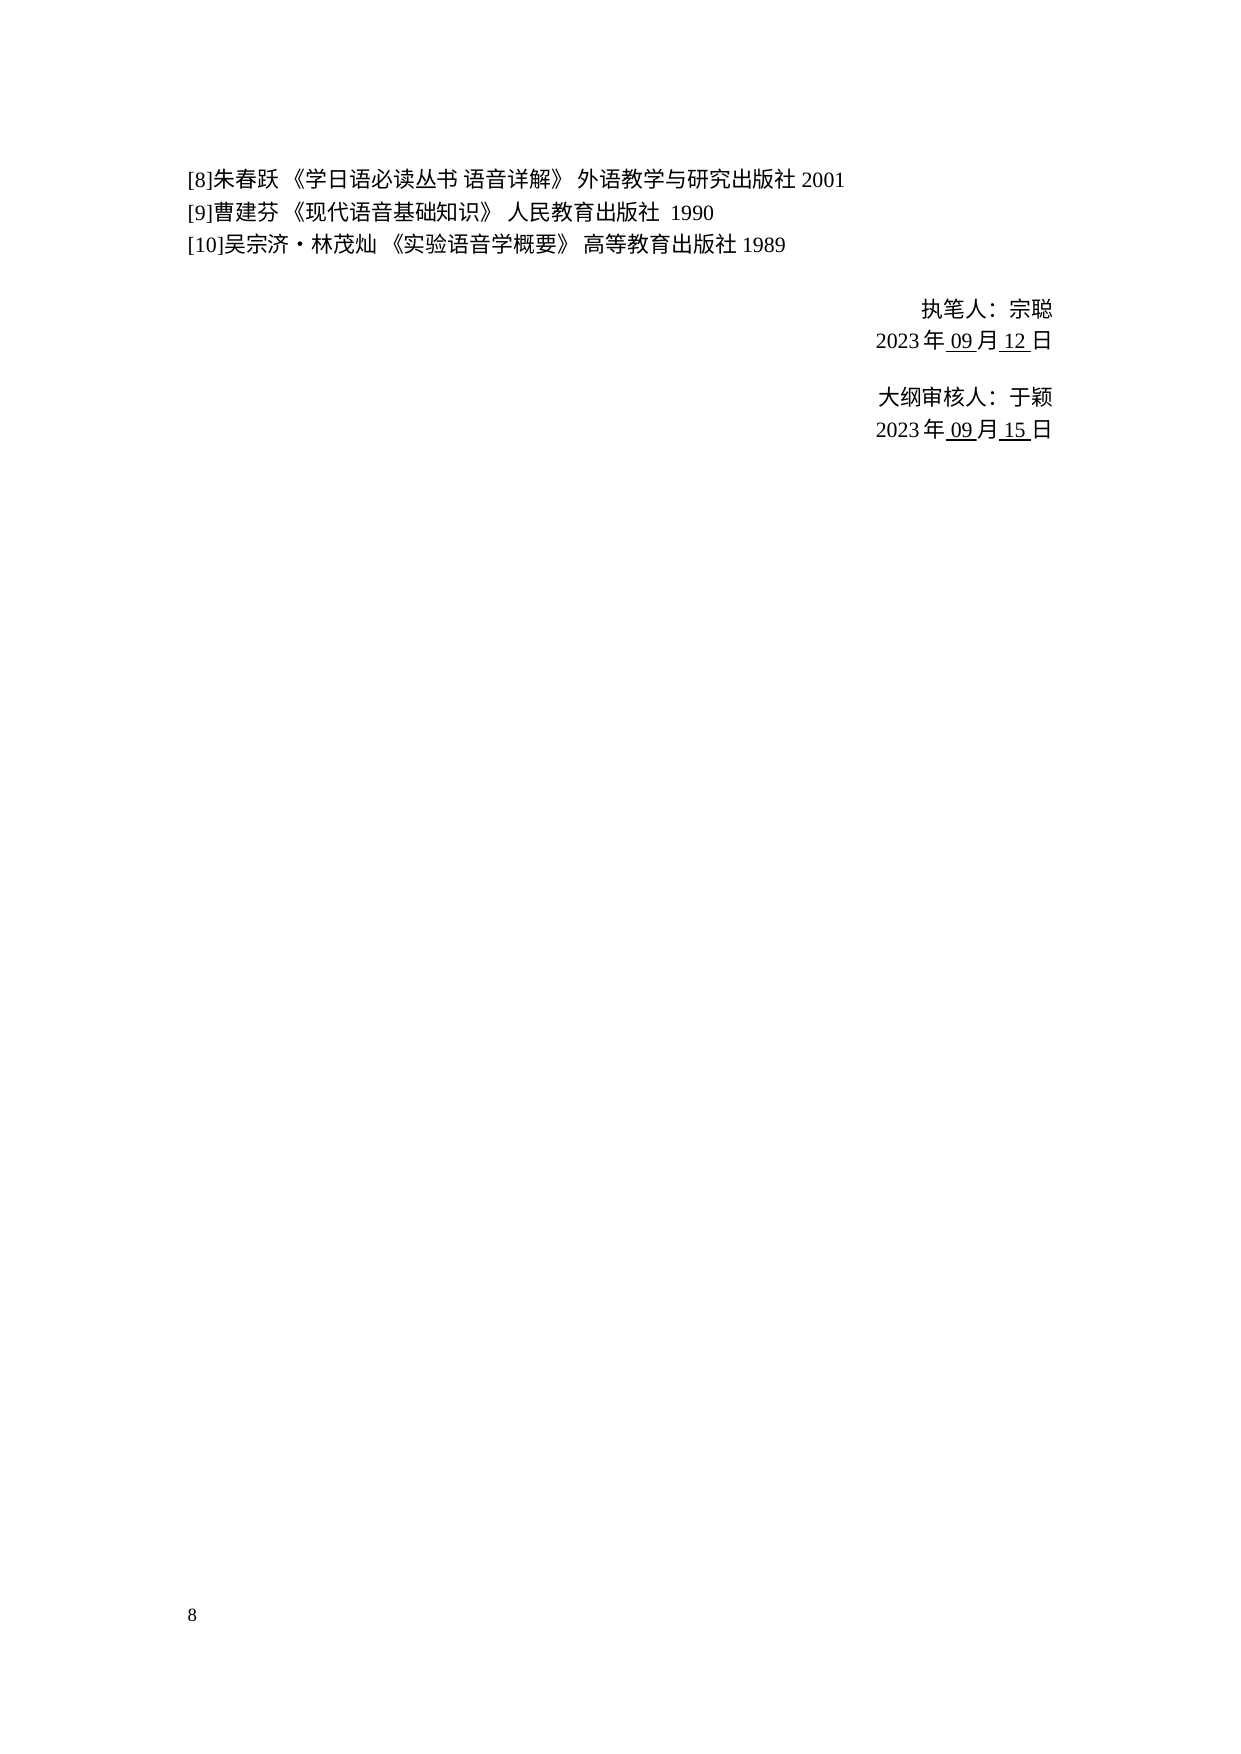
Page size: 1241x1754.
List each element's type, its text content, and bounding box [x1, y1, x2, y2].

text [9]曹建芬 《现代语音基础知识》 人民教育出版社 1990 [187, 194, 1053, 227]
text 2023年 09月 12 日 [187, 323, 1053, 355]
text 2023年 09月 15 日 [187, 412, 1053, 444]
text 大纲审核人：于颖 [187, 380, 1053, 412]
text 执笔人：宗聪 [187, 292, 1053, 323]
text [8]朱春跃 《学日语必读丛书 语音详解》 外语教学与研究出版社 2001 [187, 162, 1053, 194]
text [10]吴宗济‧林茂灿 《实验语音学概要》 高等教育出版社 1989 [187, 227, 1053, 259]
